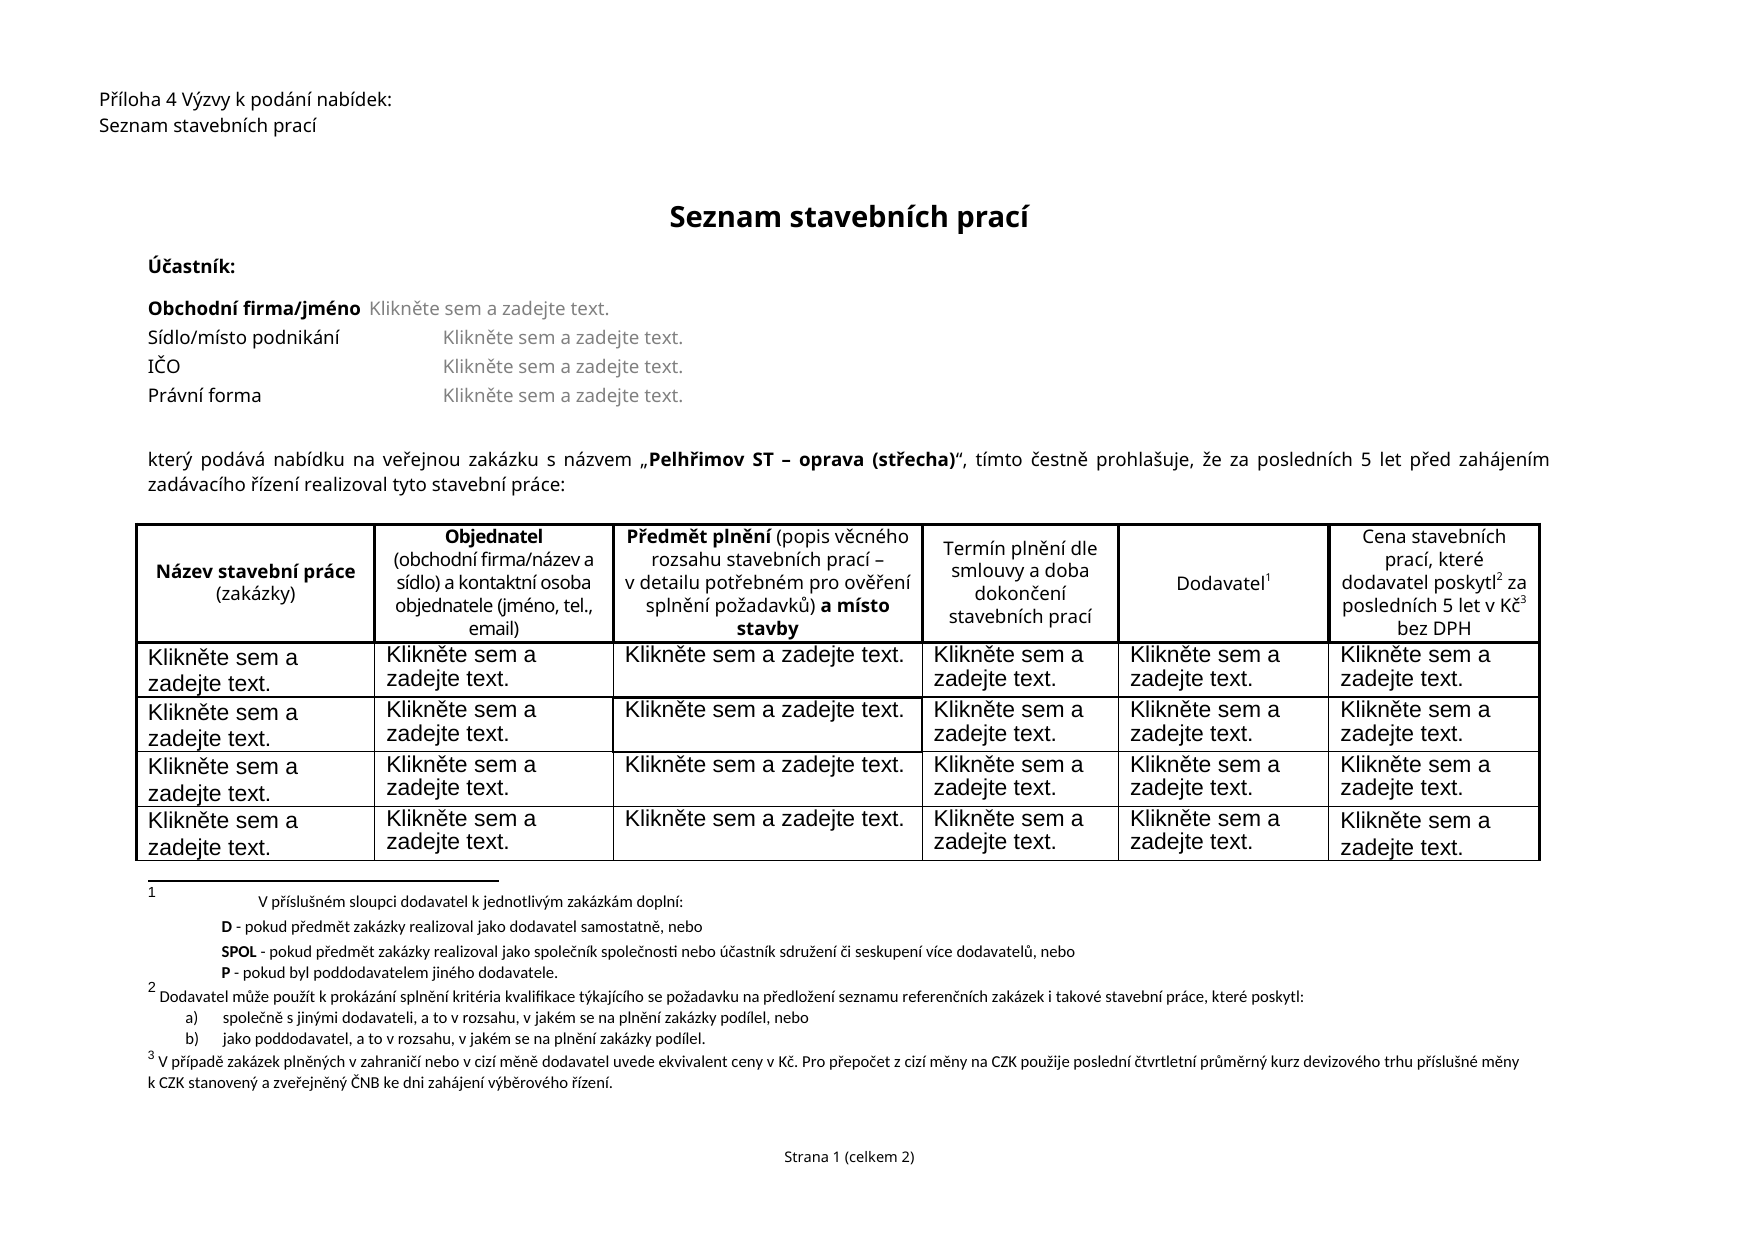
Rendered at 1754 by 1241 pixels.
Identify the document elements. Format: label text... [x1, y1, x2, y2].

table_header Předmět plnění (popis věcného rozsahu stavebních prací – v detailu potřebném pro ověření splnění požadavků) a místo stavby [615, 526, 921, 641]
title Seznam stavebních prací [148, 196, 1551, 236]
text Právní forma [148, 379, 1551, 408]
text Obchodní firma/jméno [148, 292, 1551, 321]
table_header Cena stavebních prací, které dodavatel poskytl za posledních 5 let v Kč bez DPH [1331, 526, 1538, 641]
table_header Termín plnění dle smlouvy a doba dokončení stavebních prací [924, 526, 1117, 641]
text Účastník: [148, 249, 1551, 279]
table_header Název stavební práce (zakázky) [138, 526, 373, 641]
text který podává nabídku na veřejnou zakázku s názvem „Pelhřimov ST – oprava (střecha)“, tímto čestně prohlašuje, že za posledních 5 let před zahájením zadávacího řízení realizoval tyto stavební práce: [148, 446, 1551, 497]
table_header Objednatel (obchodní firma/název a sídlo) a kontaktní osoba objednatele (jméno, tel., email) [376, 526, 612, 641]
text IČO [148, 350, 1551, 379]
text Sídlo/místo podnikání [148, 321, 1551, 350]
table_header Dodavatel [1120, 526, 1327, 641]
